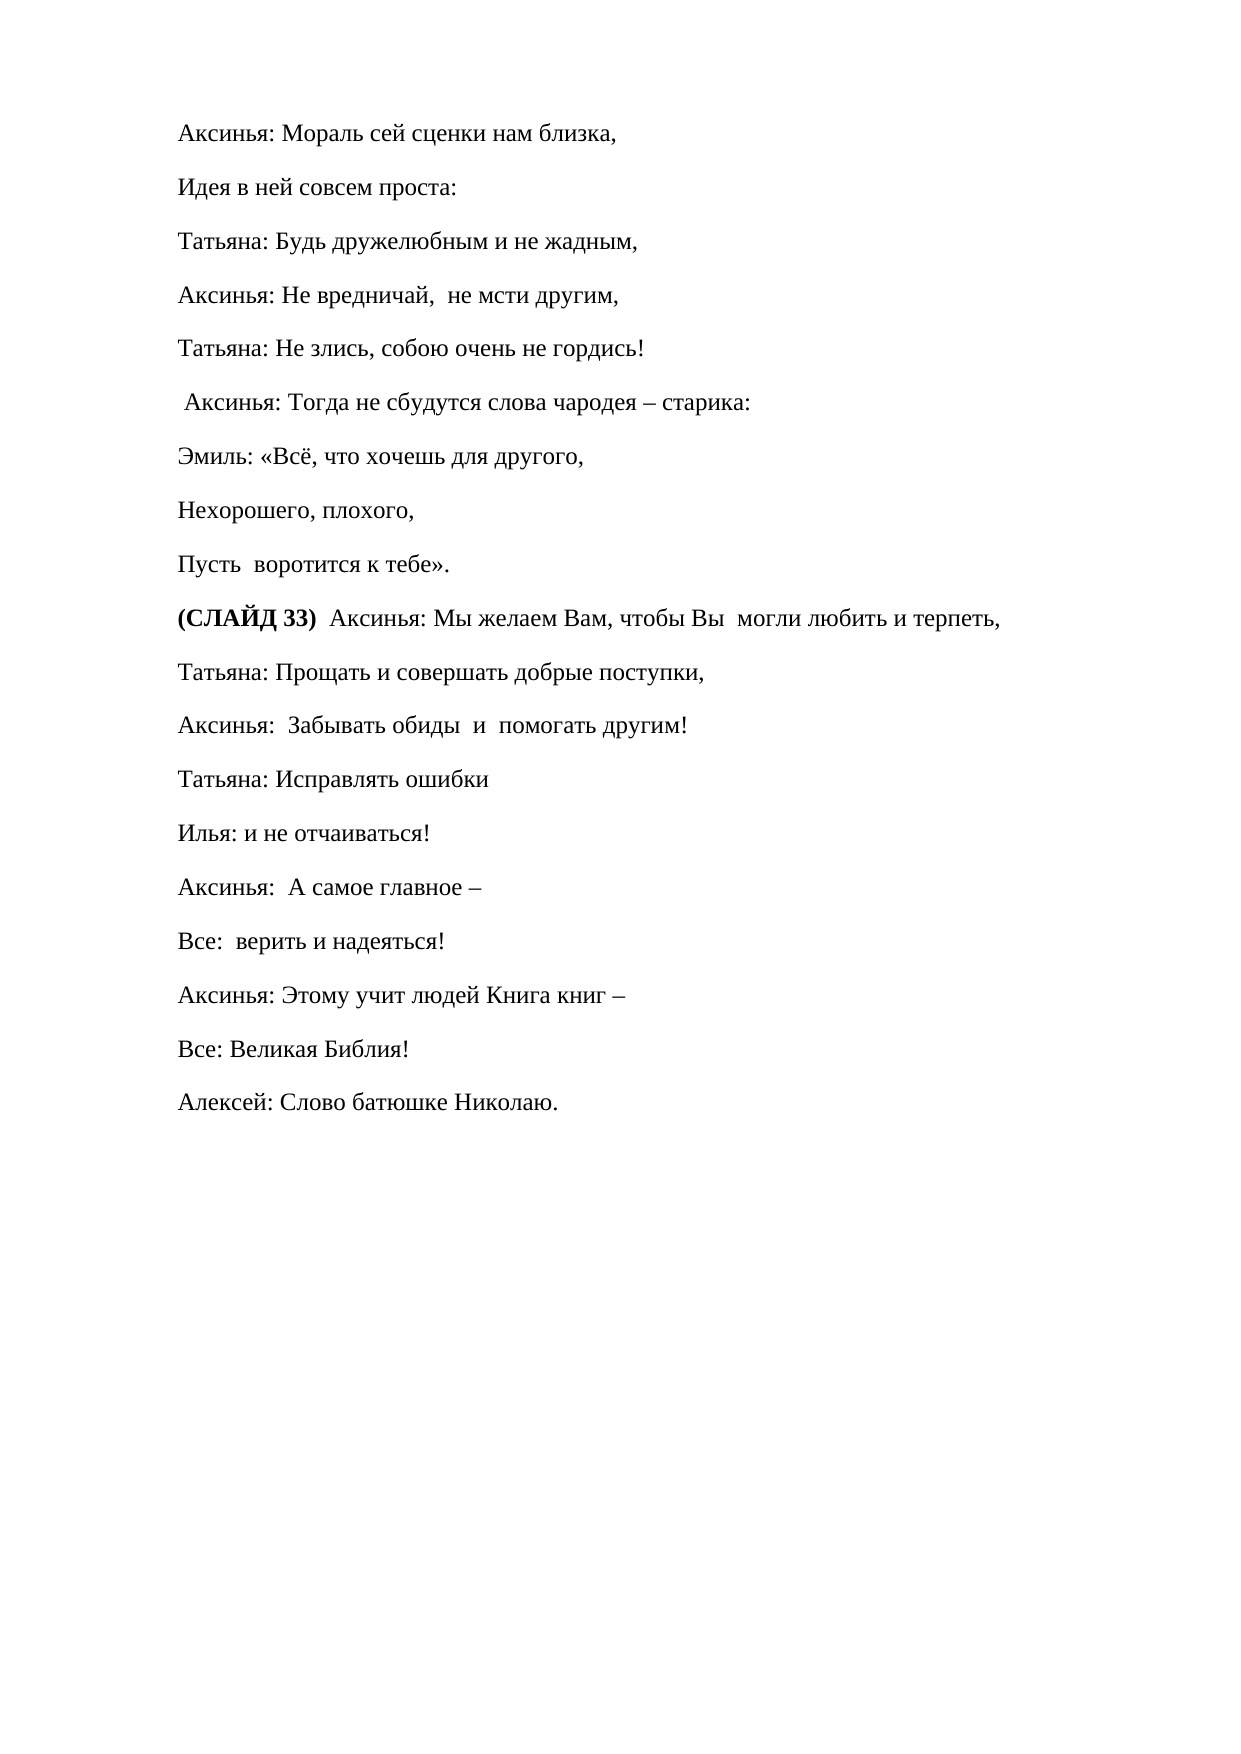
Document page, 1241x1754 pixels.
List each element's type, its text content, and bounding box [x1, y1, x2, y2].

text Идея в ней совсем проста: [177, 172, 1152, 201]
text Алексей: Слово батюшке Николаю. [177, 1087, 1152, 1116]
text Татьяна: Прощать и совершать добрые поступки, [177, 657, 1152, 685]
text Аксинья: Забывать обиды и помогать другим! [177, 711, 1152, 739]
text Аксинья: Мораль сей сценки нам близка, [177, 118, 1152, 147]
text Эмиль: «Всё, что хочешь для другого, [177, 441, 1152, 470]
text Татьяна: Исправлять ошибки [177, 764, 1152, 793]
text Аксинья: Не вредничай, не мсти другим, [177, 280, 1152, 308]
text Все: Великая Библия! [177, 1034, 1152, 1062]
text Татьяна: Будь дружелюбным и не жадным, [177, 226, 1152, 254]
text (СЛАЙД 33) Аксинья: Мы желаем Вам, чтобы Вы могли любить и терпеть, [177, 603, 1152, 632]
text Пусть воротится к тебе». [177, 549, 1152, 578]
text Аксинья: А самое главное – [177, 872, 1152, 901]
text Все: верить и надеяться! [177, 926, 1152, 955]
text Татьяна: Не злись, собою очень не гордись! [177, 333, 1152, 362]
text Илья: и не отчаиваться! [177, 818, 1152, 847]
text Нехорошего, плохого, [177, 495, 1152, 524]
text Аксинья: Тогда не сбудутся слова чародея – старика: [177, 387, 1152, 416]
text Аксинья: Этому учит людей Книга книг – [177, 980, 1152, 1008]
